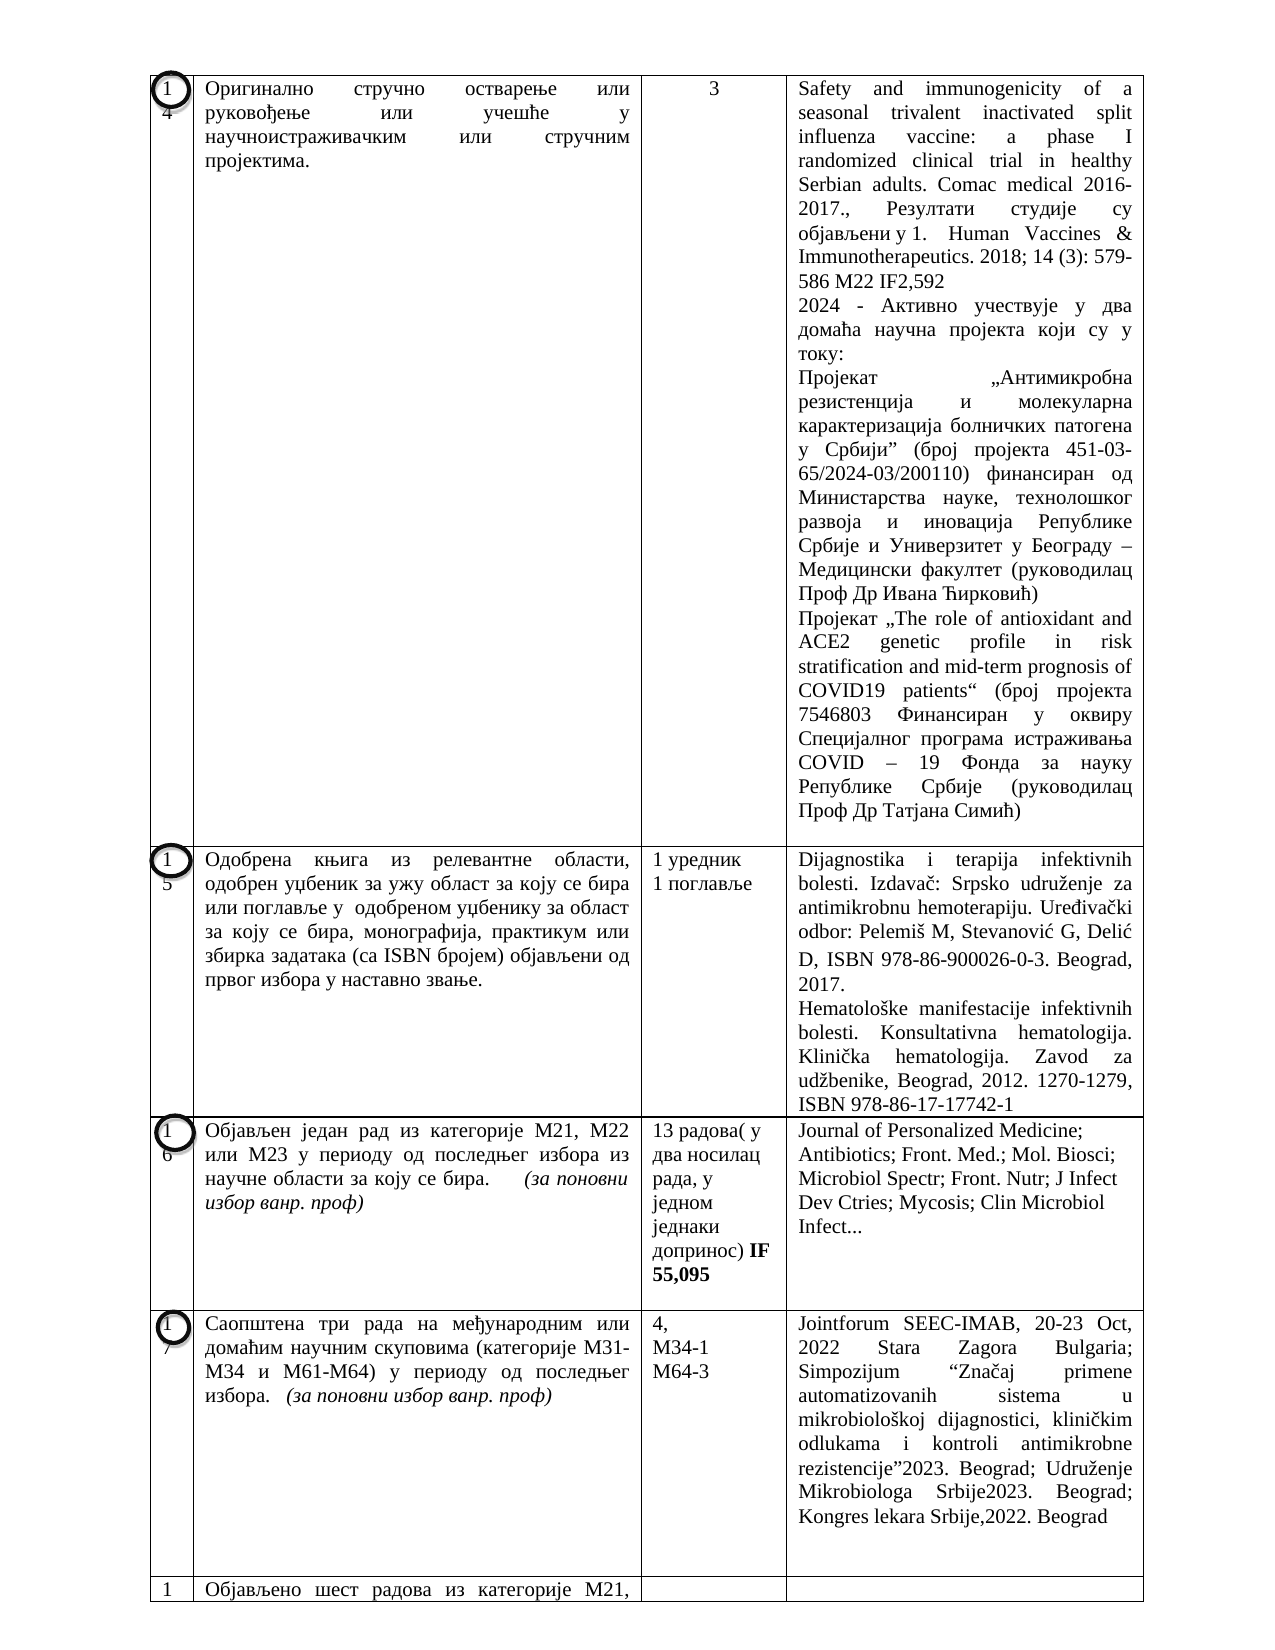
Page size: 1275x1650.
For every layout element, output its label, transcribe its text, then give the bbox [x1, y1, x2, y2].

table_cell Саопштена три рада на међународним или домаћим научним скуповима (категорије М31-М34 и М61-М64) у периоду од последњег избора. (за поновни избор ванр. проф) [194, 1311, 641, 1576]
table_cell [787, 1577, 1143, 1601]
table_cell 16 [151, 1118, 193, 1310]
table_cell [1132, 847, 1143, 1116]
table_cell [642, 1577, 786, 1601]
table_cell 13 радова( у два носилац рада, у једном једнаки допринос) IF 55,095 [642, 1118, 786, 1310]
table_cell 15 [151, 869, 193, 1116]
table_cell 14 [151, 96, 193, 846]
table_cell 17 [151, 1311, 193, 1576]
table_cell Safety and immunogenicity of a seasonal trivalent inactivated split influenza vaccine: a phase I randomized clinical trial in healthy Serbian adults. Comac medical 2016-2017., Резултати студије су објављени у 1. Human Vaccines & Immunotherapeutics. 2018; 14 (3): 579-586 M22 IF2,592 2024 - Активно учествује у два домаћа научна пројекта који су у току: Пројекат „Антимикробна резистенција и молекуларна карактеризација болничких патогена у Србији” (број пројекта 451-03-65/2024-03/200110) финансиран од Министарства науке, технолошког развоја и иновација Републике Србије и Универзитет у Београду – Медицински факултет (руководилац Проф Др Ивана Ћирковић) Пројекат „The role of antioxidant and ACE2 genetic profile in risk stratification and mid-term prognosis of COVID19 patients“ (број пројекта 7546803 Финансиран у оквиру Специјалног програма истраживања COVID – 19 Фонда за науку Републике Србије (руководилац Проф Др Татјана Симић) [787, 76, 1143, 846]
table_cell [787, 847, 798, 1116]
table_cell Објављен један рад из категорије М21, М22 или М23 у периоду од последњег избора из научне области за коју се бира. (за поновни избор ванр. проф) [194, 1118, 641, 1310]
table_cell 14 [158, 80, 186, 104]
table_cell Оригинално стручно остварење или руковођење или учешће у научноистраживачким или стручним пројектима. [194, 76, 641, 846]
table_cell Jointforum SEEC-IMAB, 20-23 Oct, 2022 Stara Zagora Bulgaria; Simpozijum “Značaj primene automatizovanih sistema u mikrobiološkoj dijagnostici, kliničkim odlukama i kontroli antimikrobne rezistencije”2023. Beograd; Udruženje Mikrobiologa Srbije2023. Beograd; Kongres lekara Srbije,2022. Beograd [787, 1311, 1143, 1576]
table_cell Journal of Personalized Medicine; Antibiotics; Front. Med.; Mol. Biosci; Microbiol Spectr; Front. Nutr; J Infect Dev Ctries; Mycosis; Clin Microbiol Infect... [787, 1118, 1143, 1310]
table_cell 1 уредник 1 поглавље [642, 847, 786, 1116]
table_cell 15 [157, 852, 188, 874]
table_cell 3 [642, 76, 786, 846]
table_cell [194, 1577, 641, 1601]
table_cell 18 [151, 1577, 193, 1601]
table_cell 4, М34-1 М64-3 [642, 1311, 786, 1576]
table_cell Одобрена књига из релевантне области, одобрен уџбеник за ужу област за коју се бира или поглавље у одобреном уџбенику за област за коју се бира, монографија, практикум или збирка задатака (са ISBN бројем) објављени од првог избора у наставно звање. [194, 847, 641, 1116]
